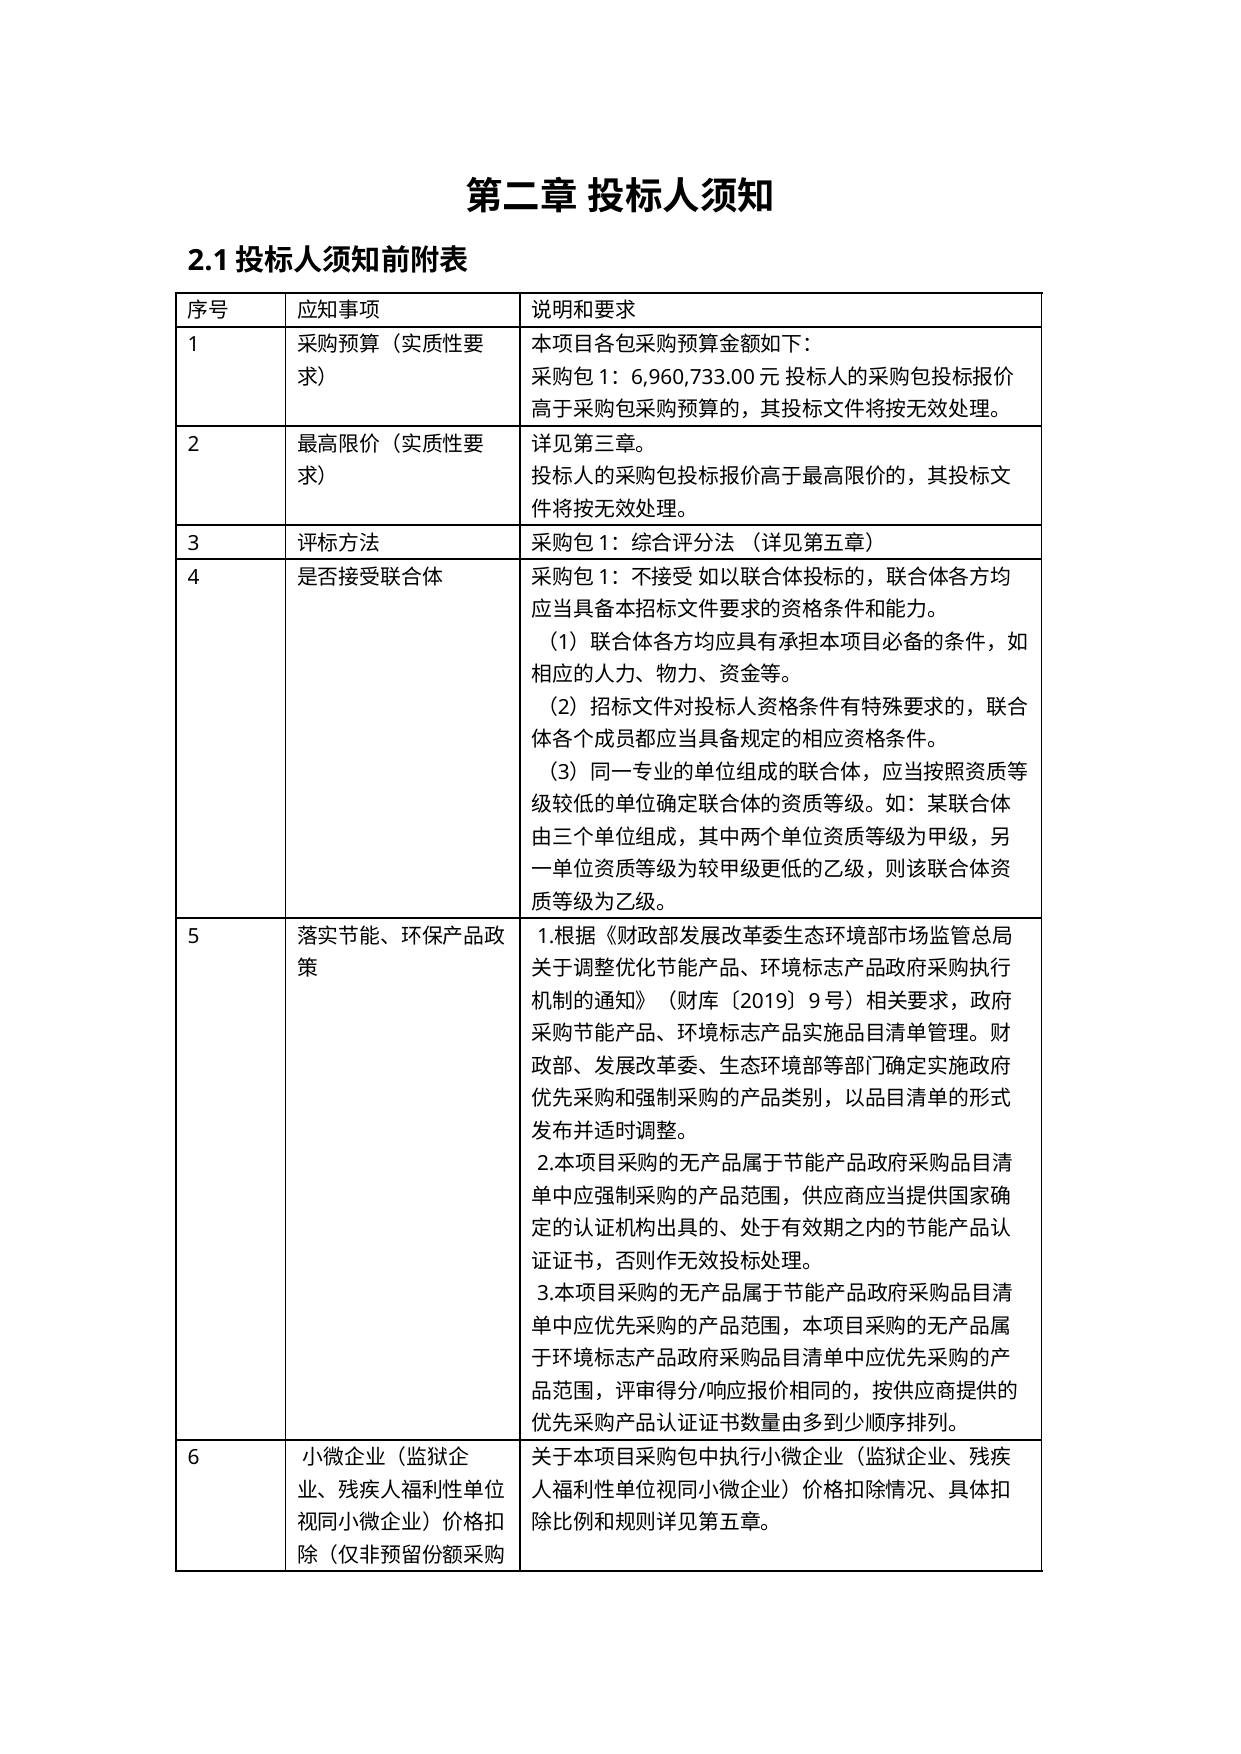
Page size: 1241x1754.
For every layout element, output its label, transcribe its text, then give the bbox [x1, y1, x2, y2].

table_cell 采购包1：不接受 如以联合体投标的，联合体各方均应当具备本招标文件要求的资格条件和能力。 （1）联合体各方均应具有承担本项目必备的条件，如相应的人力、物力、资金等。 （2）招标文件对投标人资格条件有特殊要求的，联合体各个成员都应当具备规定的相应资格条件。 （3）同一专业的单位组成的联合体，应当按照资质等级较低的单位确定联合体的资质等级。如：某联合体由三个单位组成，其中两个单位资质等级为甲级，另一单位资质等级为较甲级更低的乙级，则该联合体资质等级为乙级。 [521, 560, 1041, 917]
table_cell 2 [177, 427, 285, 524]
table_cell 采购包1：综合评分法 （详见第五章） [521, 526, 1041, 558]
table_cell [286, 1441, 519, 1570]
table_header 序号 [177, 294, 285, 326]
table_cell 6 [177, 1441, 285, 1570]
text 2.1投标人须知前附表 [187, 227, 1053, 292]
table_cell 4 [177, 560, 285, 917]
table_cell 最高限价（实质性要求） [286, 427, 519, 524]
table_cell 本项目各包采购预算金额如下： 采购包1：6,960,733.00元 投标人的采购包投标报价高于采购包采购预算的，其投标文件将按无效处理。 [521, 328, 1041, 425]
table_cell 落实节能、环保产品政策 [286, 919, 519, 1439]
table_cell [521, 1441, 1041, 1570]
table_cell 3 [177, 526, 285, 558]
table_cell 采购预算（实质性要求） [286, 328, 519, 425]
table_cell 评标方法 [286, 526, 519, 558]
table_header 说明和要求 [521, 294, 1041, 326]
table_header 应知事项 [286, 294, 519, 326]
table_cell 1.根据《财政部发展改革委生态环境部市场监管总局关于调整优化节能产品、环境标志产品政府采购执行机制的通知》（财库〔2019〕9号）相关要求，政府采购节能产品、环境标志产品实施品目清单管理。财政部、发展改革委、生态环境部等部门确定实施政府优先采购和强制采购的产品类别，以品目清单的形式发布并适时调整。 2.本项目采购的无产品属于节能产品政府采购品目清单中应强制采购的产品范围，供应商应当提供国家确定的认证机构出具的、处于有效期之内的节能产品认证证书，否则作无效投标处理。 3.本项目采购的无产品属于节能产品政府采购品目清单中应优先采购的产品范围，本项目采购的无产品属于环境标志产品政府采购品目清单中应优先采购的产品范围，评审得分/响应报价相同的，按供应商提供的优先采购产品认证证书数量由多到少顺序排列。 [521, 919, 1041, 1439]
table_cell 是否接受联合体 [286, 560, 519, 917]
table_cell 5 [177, 919, 285, 1439]
table_cell 1 [177, 328, 285, 425]
table_cell 详见第三章。 投标人的采购包投标报价高于最高限价的，其投标文件将按无效处理。 [521, 427, 1041, 524]
text 第二章 投标人须知 [187, 162, 1053, 227]
